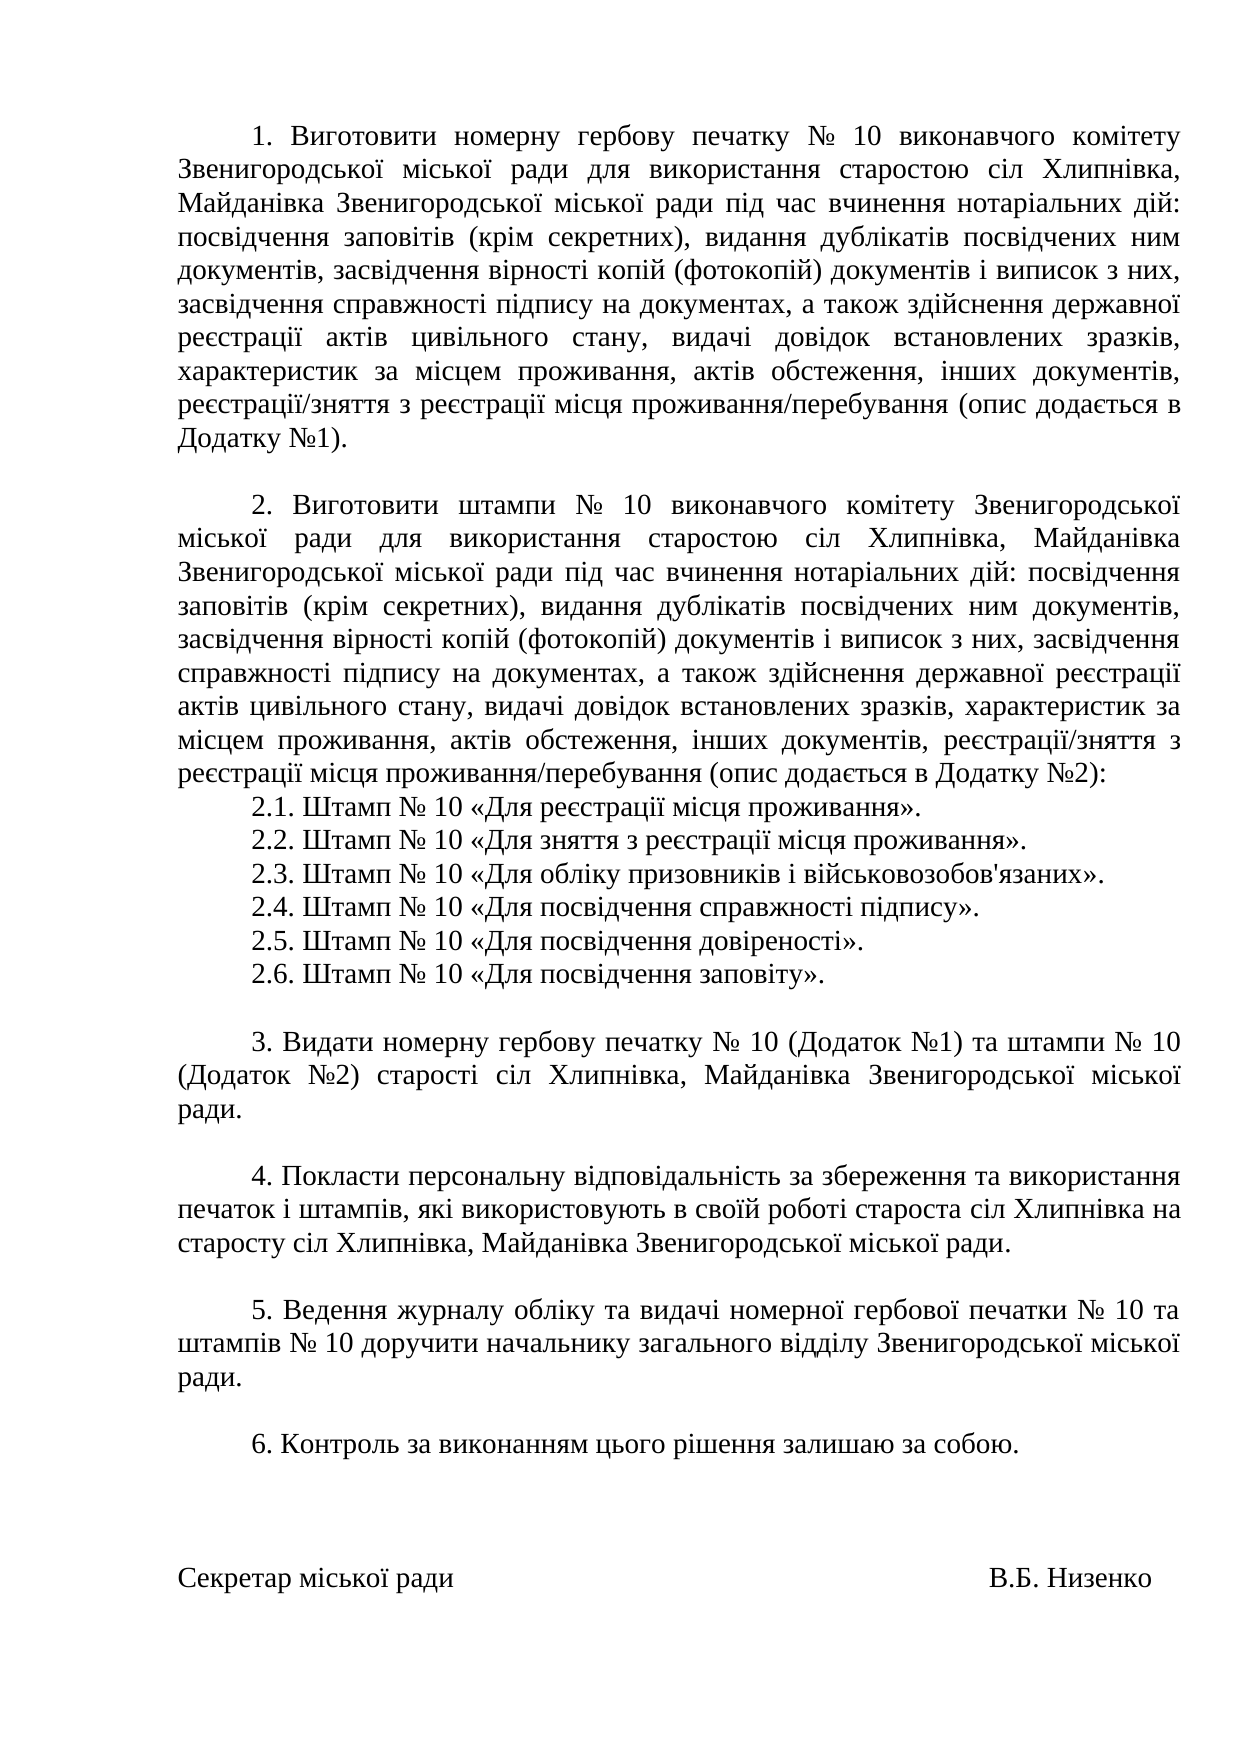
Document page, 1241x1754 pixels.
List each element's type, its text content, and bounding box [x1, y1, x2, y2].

text Секретар міської ради В.Б. Низенко [177, 1560, 1181, 1594]
list 5. Ведення журналу обліку та видачі номерної гербової печатки № 10 та штампів № 10 доручити начальнику загального відділу Звенигородської міської ради. [177, 1292, 1181, 1393]
text 2.3. Штамп № 10 «Для обліку призовників і військовозобов'язаних». [177, 856, 1181, 889]
text 2.4. Штамп № 10 «Для посвідчення справжності підпису». [177, 889, 1181, 923]
text 2.5. Штамп № 10 «Для посвідчення довіреності». [177, 923, 1181, 957]
text 2. Виготовити штампи № 10 виконавчого комітету Звенигородської міської ради для використання старостою сіл Хлипнівка, Майданівка Звенигородської міської ради під час вчинення нотаріальних дій: посвідчення заповітів (крім секретних), видання дублікатів посвідчених ним документів, засвідчення вірності копій (фотокопій) документів і виписок з них, засвідчення справжності підпису на документах, а також здійснення державної реєстрації актів цивільного стану, видачі довідок встановлених зразків, характеристик за місцем проживання, актів обстеження, інших документів, реєстрації/зняття з реєстрації місця проживання/перебування (опис додається в Додатку №2): [177, 487, 1181, 789]
text 4. Покласти персональну відповідальність за збереження та використання печаток і штампів, які використовують в своїй роботі староста сіл Хлипнівка на старосту сіл Хлипнівка, Майданівка Звенигородської міської ради. [177, 1158, 1181, 1258]
text 2.6. Штамп № 10 «Для посвідчення заповіту». [177, 957, 1181, 990]
text 3. Видати номерну гербову печатку № 10 (Додаток №1) та штампи № 10 (Додаток №2) старості сіл Хлипнівка, Майданівка Звенигородської міської ради. [177, 1024, 1181, 1124]
text 2.1. Штамп № 10 «Для реєстрації місця проживання». [177, 789, 1181, 822]
text 1. Виготовити номерну гербову печатку № 10 виконавчого комітету Звенигородської міської ради для використання старостою сіл Хлипнівка, Майданівка Звенигородської міської ради під час вчинення нотаріальних дій: посвідчення заповітів (крім секретних), видання дублікатів посвідчених ним документів, засвідчення вірності копій (фотокопій) документів і виписок з них, засвідчення справжності підпису на документах, а також здійснення державної реєстрації актів цивільного стану, видачі довідок встановлених зразків, характеристик за місцем проживання, актів обстеження, інших документів, реєстрації/зняття з реєстрації місця проживання/перебування (опис додається в Додатку №1). [177, 118, 1181, 453]
text 6. Контроль за виконанням цього рішення залишаю за собою. [177, 1426, 1181, 1460]
text 2.2. Штамп № 10 «Для зняття з реєстрації місця проживання». [177, 822, 1181, 856]
